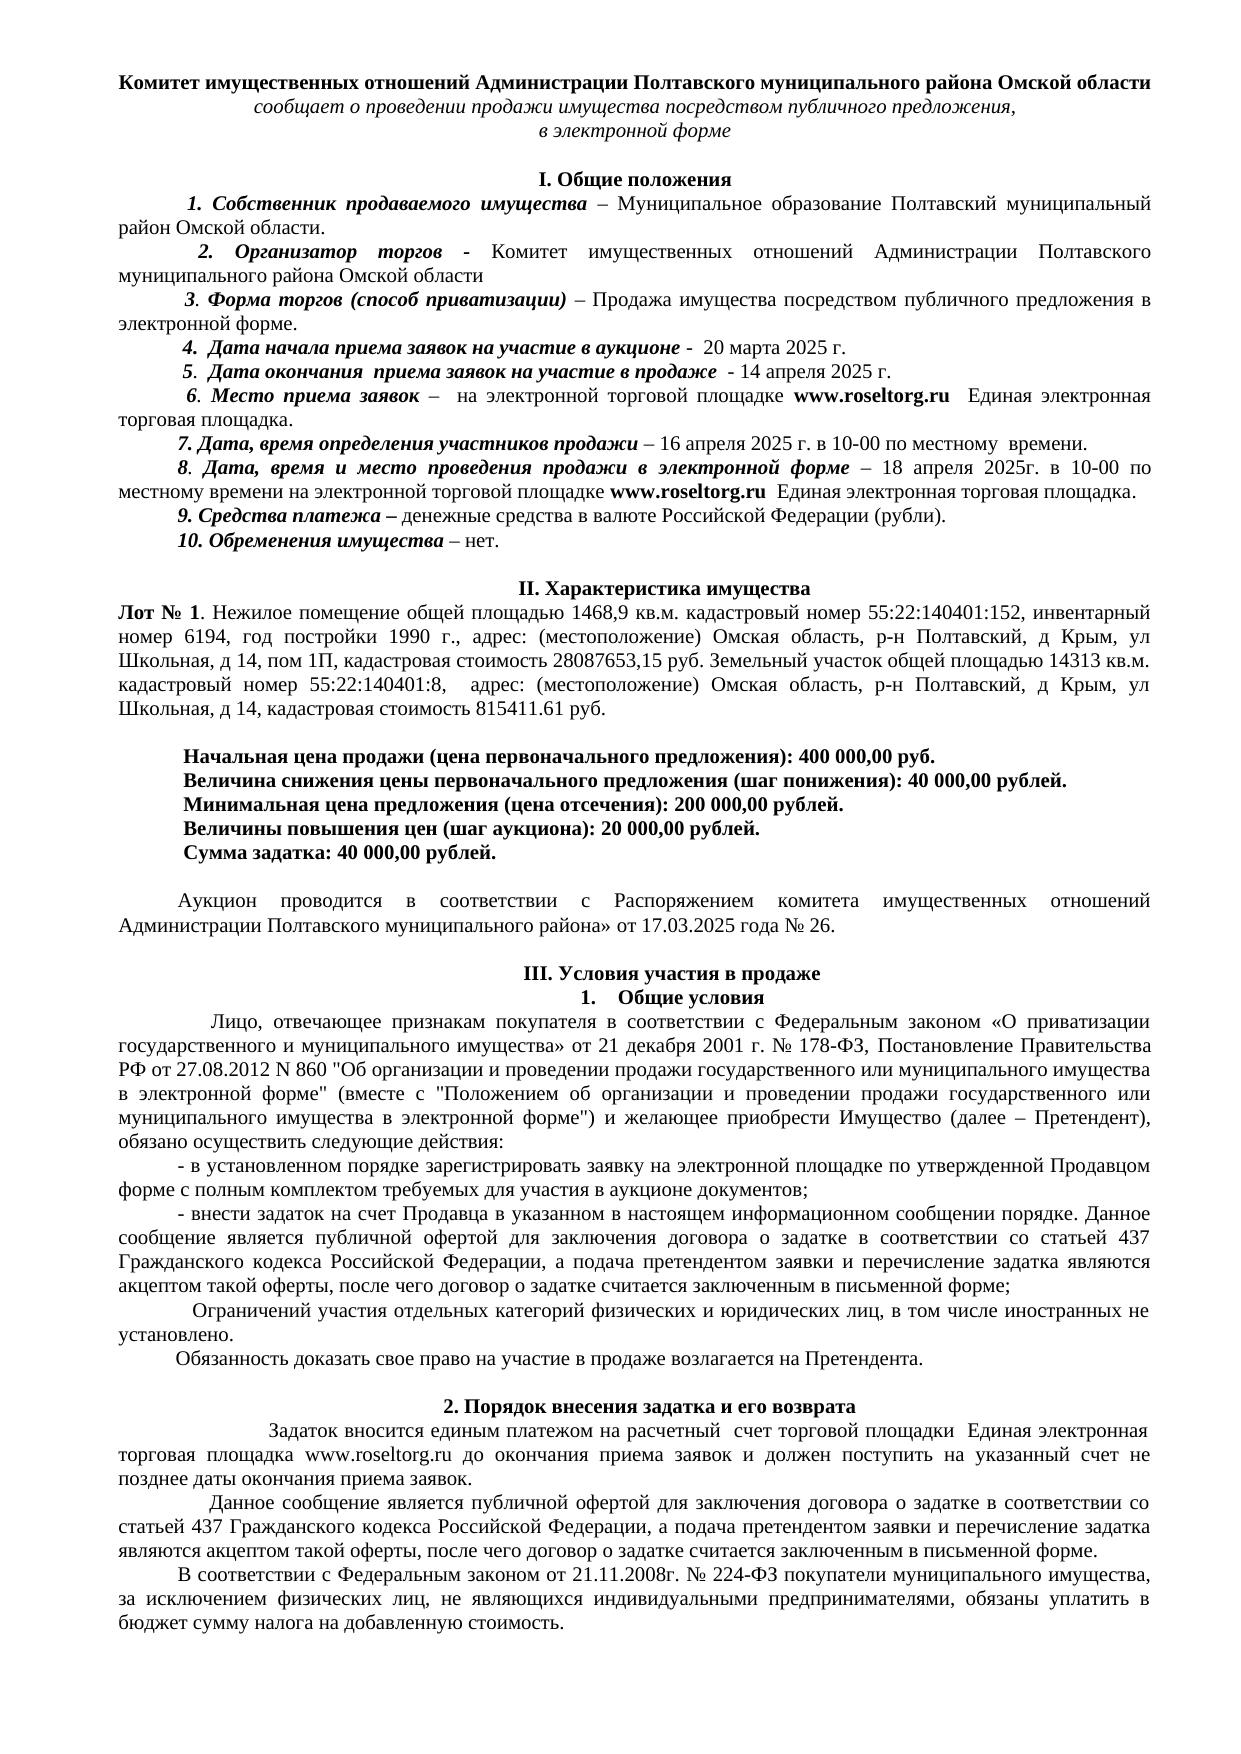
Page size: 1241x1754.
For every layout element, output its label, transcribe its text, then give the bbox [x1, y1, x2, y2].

text Аукцион проводится в соответствии с Распоряжением комитета имущественных отношений Администрации Полтавского муниципального района» от 17.03.2025 года № 26. [118, 888, 1152, 937]
list Общие условия [193, 985, 1152, 1009]
text - в установленном порядке зарегистрировать заявку на электронной площадке по утвержденной Продавцом форме с полным комплектом требуемых для участия в аукционе документов; [118, 1153, 1152, 1201]
text Сумма задатка: 40 000,00 рублей. [118, 840, 1152, 864]
text III. Условия участия в продаже [118, 961, 1152, 985]
text 1. Собственник продаваемого имущества – Муниципальное образование Полтавский муниципальный район Омской области. [118, 191, 1152, 239]
text 5. Дата окончания приема заявок на участие в продаже - 14 апреля 2025 г. [118, 359, 1152, 383]
text Ограничений участия отдельных категорий физических и юридических лиц, в том числе иностранных не установлено. [118, 1297, 1152, 1346]
text II. Характеристика имущества [118, 576, 1152, 600]
text 8. Дата, время и место проведения продажи в электронной форме – 18 апреля 2025г. в 10-00 по местному времени на электронной торговой площадке www.roseltorg.ru Единая электронная торговая площадка. [118, 455, 1152, 503]
text - внести задаток на счет Продавца в указанном в настоящем информационном сообщении порядке. Данное сообщение является публичной офертой для заключения договора о задатке в соответствии со статьей 437 Гражданского кодекса Российской Федерации, а подача претендентом заявки и перечисление задатка являются акцептом такой оферты, после чего договор о задатке считается заключенным в письменной форме; [118, 1201, 1152, 1297]
text 9. Средства платежа – денежные средства в валюте Российской Федерации (рубли). [118, 503, 1152, 527]
text Минимальная цена предложения (цена отсечения): 200 000,00 рублей. [118, 792, 1152, 816]
text Комитет имущественных отношений Администрации Полтавского муниципального района Омской области [118, 70, 1152, 94]
text 2. Порядок внесения задатка и его возврата [118, 1394, 1152, 1418]
text 3. Форма торгов (способ приватизации) – Продажа имущества посредством публичного предложения в электронной форме. [118, 287, 1152, 335]
text Задаток вносится единым платежом на расчетный счет торговой площадки Единая электронная торговая площадка www.roseltorg.ru до окончания приема заявок и должен поступить на указанный счет не позднее даты окончания приема заявок. [118, 1418, 1152, 1490]
text сообщает о проведении продажи имущества посредством публичного предложения, [118, 94, 1152, 118]
text 7. Дата, время определения участников продажи – 16 апреля 2025 г. в 10-00 по местному времени. [118, 431, 1152, 455]
text Величины повышения цен (шаг аукциона): 20 000,00 рублей. [118, 816, 1152, 840]
text В соответствии с Федеральным законом от 21.11.2008г. № 224-ФЗ покупатели муниципального имущества, за исключением физических лиц, не являющихся индивидуальными предпринимателями, обязаны уплатить в бюджет сумму налога на добавленную стоимость. [118, 1562, 1152, 1634]
text Лицо, отвечающее признакам покупателя в соответствии с Федеральным законом «О приватизации государственного и муниципального имущества» от 21 декабря 2001 г. № 178-ФЗ, Постановление Правительства РФ от 27.08.2012 N 860 "Об организации и проведении продажи государственного или муниципального имущества в электронной форме" (вместе с "Положением об организации и проведении продажи государственного или муниципального имущества в электронной форме") и желающее приобрести Имущество (далее – Претендент), обязано осуществить следующие действия: [118, 1009, 1152, 1153]
text I. Общие положения [118, 167, 1152, 191]
text Начальная цена продажи (цена первоначального предложения): 400 000,00 руб. [118, 744, 1152, 768]
text 4. Дата начала приема заявок на участие в аукционе - 20 марта 2025 г. [118, 335, 1152, 359]
text в электронной форме [118, 118, 1152, 142]
text Данное сообщение является публичной офертой для заключения договора о задатке в соответствии со статьей 437 Гражданского кодекса Российской Федерации, а подача претендентом заявки и перечисление задатка являются акцептом такой оферты, после чего договор о задатке считается заключенным в письменной форме. [118, 1490, 1152, 1562]
text 2. Организатор торгов - Комитет имущественных отношений Администрации Полтавского муниципального района Омской области [118, 239, 1152, 287]
text 10. Обременения имущества – нет. [118, 527, 1152, 552]
text Обязанность доказать свое право на участие в продаже возлагается на Претендента. [118, 1346, 1152, 1370]
text Лот № 1. Нежилое помещение общей площадью 1468,9 кв.м. кадастровый номер 55:22:140401:152, инвентарный номер 6194, год постройки 1990 г., адрес: (местоположение) Омская область, р-н Полтавский, д Крым, ул Школьная, д 14, пом 1П, кадастровая стоимость 28087653,15 руб. Земельный участок общей площадью 14313 кв.м. кадастровый номер 55:22:140401:8, адрес: (местоположение) Омская область, р-н Полтавский, д Крым, ул Школьная, д 14, кадастровая стоимость 815411.61 руб. [118, 600, 1152, 720]
text Величина снижения цены первоначального предложения (шаг понижения): 40 000,00 рублей. [118, 768, 1152, 792]
text 6. Место приема заявок – на электронной торговой площадке www.roseltorg.ru Единая электронная торговая площадка. [118, 383, 1152, 431]
